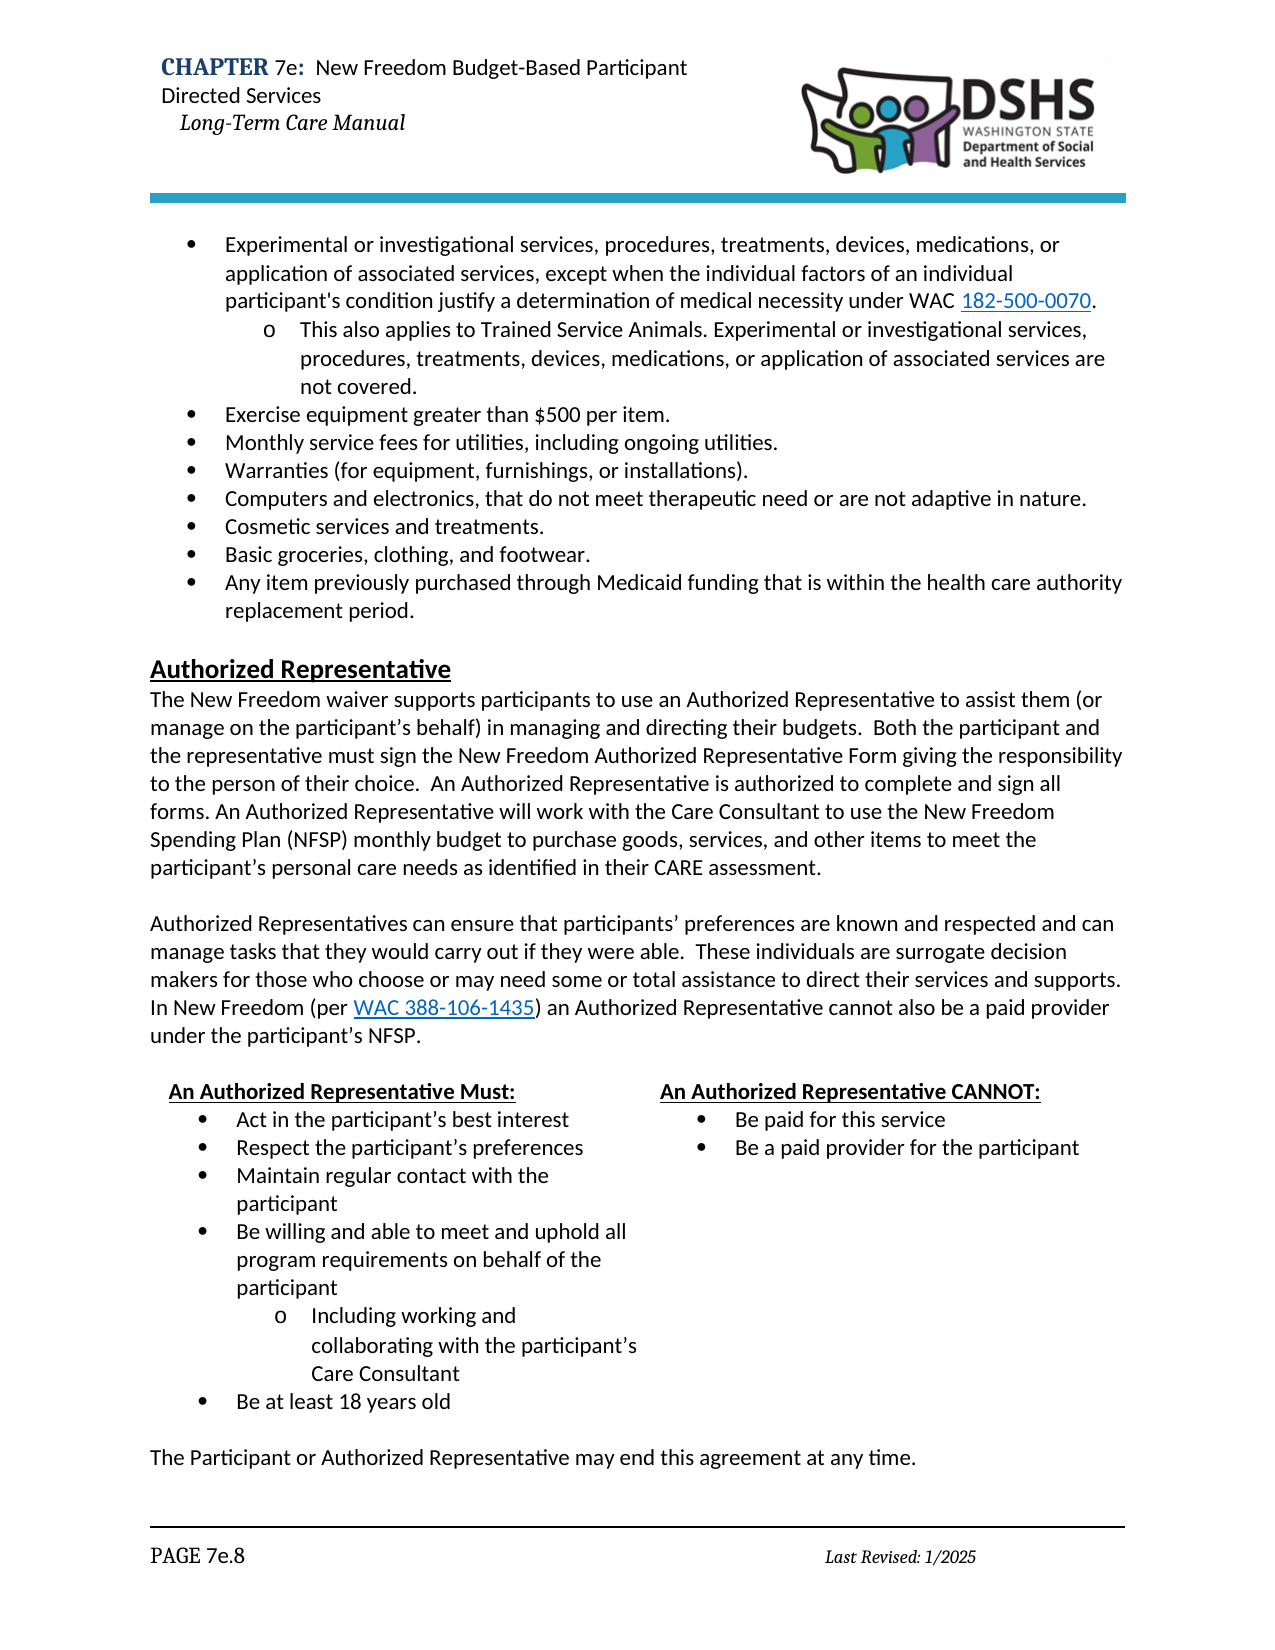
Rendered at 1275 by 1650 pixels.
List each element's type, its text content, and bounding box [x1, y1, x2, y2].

text The New Freedom waiver supports participants to use an Authorized Representative to assist them (or manage on the participant’s behalf) in managing and directing their budgets. Both the participant and the representative must sign the New Freedom Authorized Representative Form giving the responsibility to the person of their choice. An Authorized Representative is authorized to complete and sign all forms. An Authorized Representative will work with the Care Consultant to use the New Freedom Spending Plan (NFSP) monthly budget to purchase goods, services, and other items to meet the participant’s personal care needs as identified in their CARE assessment. [150, 685, 1125, 881]
table_header An Authorized Representative Must: Act in the participant’s best interest Respect the participant’s preferences Maintain regular contact with the participant Be willing and able to meet and uphold all program requirements on behalf of the participant Including working and collaborating with the participant’s Care Consultant Be at least 18 years old [150, 1078, 649, 1415]
list Monthly service fees for utilities, including ongoing utilities. [187, 428, 1125, 456]
list Cosmetic services and treatments. [187, 512, 1125, 540]
list Exercise equipment greater than $500 per item. [187, 400, 1125, 428]
list Basic groceries, clothing, and footwear. [187, 540, 1125, 568]
list Experimental or investigational services, procedures, treatments, devices, medications, or application of associated services, except when the individual factors of an individual participant's condition justify a determination of medical necessity under WAC 182-500-0070. [187, 231, 1125, 315]
picture [791, 52, 1115, 189]
list Any item previously purchased through Medicaid funding that is within the health care authority replacement period. [187, 568, 1125, 624]
text The Participant or Authorized Representative may end this agreement at any time. [150, 1443, 1125, 1471]
list Warranties (for equipment, furnishings, or installations). [187, 456, 1125, 484]
subtitle Authorized Representative [150, 652, 1125, 685]
text Authorized Representatives can ensure that participants’ preferences are known and respected and can manage tasks that they would carry out if they were able. These individuals are surrogate decision makers for those who choose or may need some or total assistance to direct their services and supports. In New Freedom (per WAC 388-106-1435) an Authorized Representative cannot also be a paid provider under the participant’s NFSP. [150, 909, 1125, 1049]
list Computers and electronics, that do not meet therapeutic need or are not adaptive in nature. [187, 484, 1125, 512]
table_header An Authorized Representative CANNOT: Be paid for this service Be a paid provider for the participant [649, 1078, 1125, 1415]
list This also applies to Trained Service Animals. Experimental or investigational services, procedures, treatments, devices, medications, or application of associated services are not covered. [262, 315, 1125, 400]
